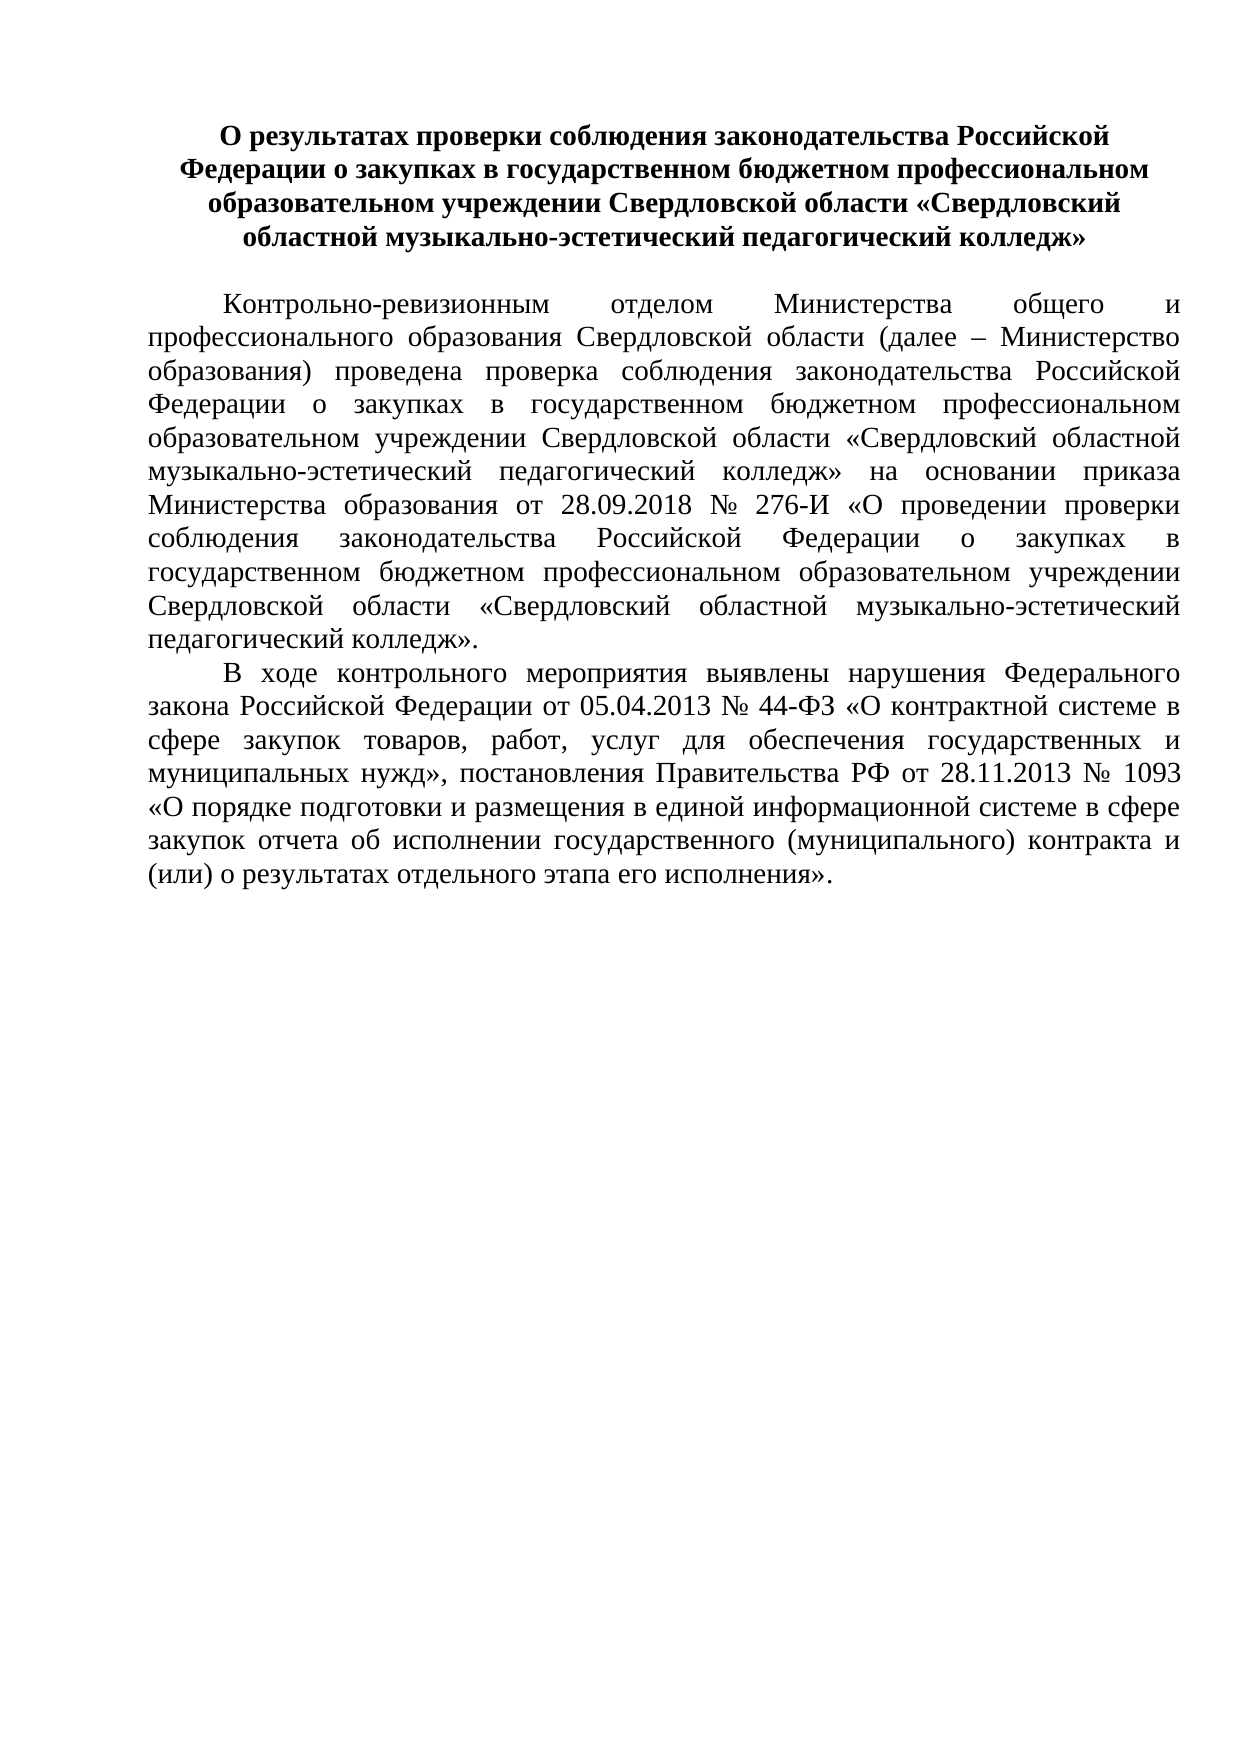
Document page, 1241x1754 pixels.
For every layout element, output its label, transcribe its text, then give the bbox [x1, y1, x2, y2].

text Контрольно-ревизионным отделом Министерства общего и профессионального образования Свердловской области (далее – Министерство образования) проведена проверка соблюдения законодательства Российской Федерации о закупках в государственном бюджетном профессиональном образовательном учреждении Свердловской области «Свердловский областной музыкально-эстетический педагогический колледж» на основании приказа Министерства образования от 28.09.2018 № 276-И «О проведении проверки соблюдения законодательства Российской Федерации о закупках в государственном бюджетном профессиональном образовательном учреждении Свердловской области «Свердловский областной музыкально-эстетический педагогический колледж». [148, 286, 1181, 655]
text В ходе контрольного мероприятия выявлены нарушения Федерального закона Российской Федерации от 05.04.2013 № 44-ФЗ «О контрактной системе в сфере закупок товаров, работ, услуг для обеспечения государственных и муниципальных нужд», постановления Правительства РФ от 28.11.2013 № 1093 «О порядке подготовки и размещения в единой информационной системе в сфере закупок отчета об исполнении государственного (муниципального) контракта и (или) о результатах отдельного этапа его исполнения». [148, 655, 1181, 889]
text О результатах проверки соблюдения законодательства Российской Федерации о закупках в государственном бюджетном профессиональном образовательном учреждении Свердловской области «Свердловский областной музыкально-эстетический педагогический колледж» [148, 118, 1181, 252]
